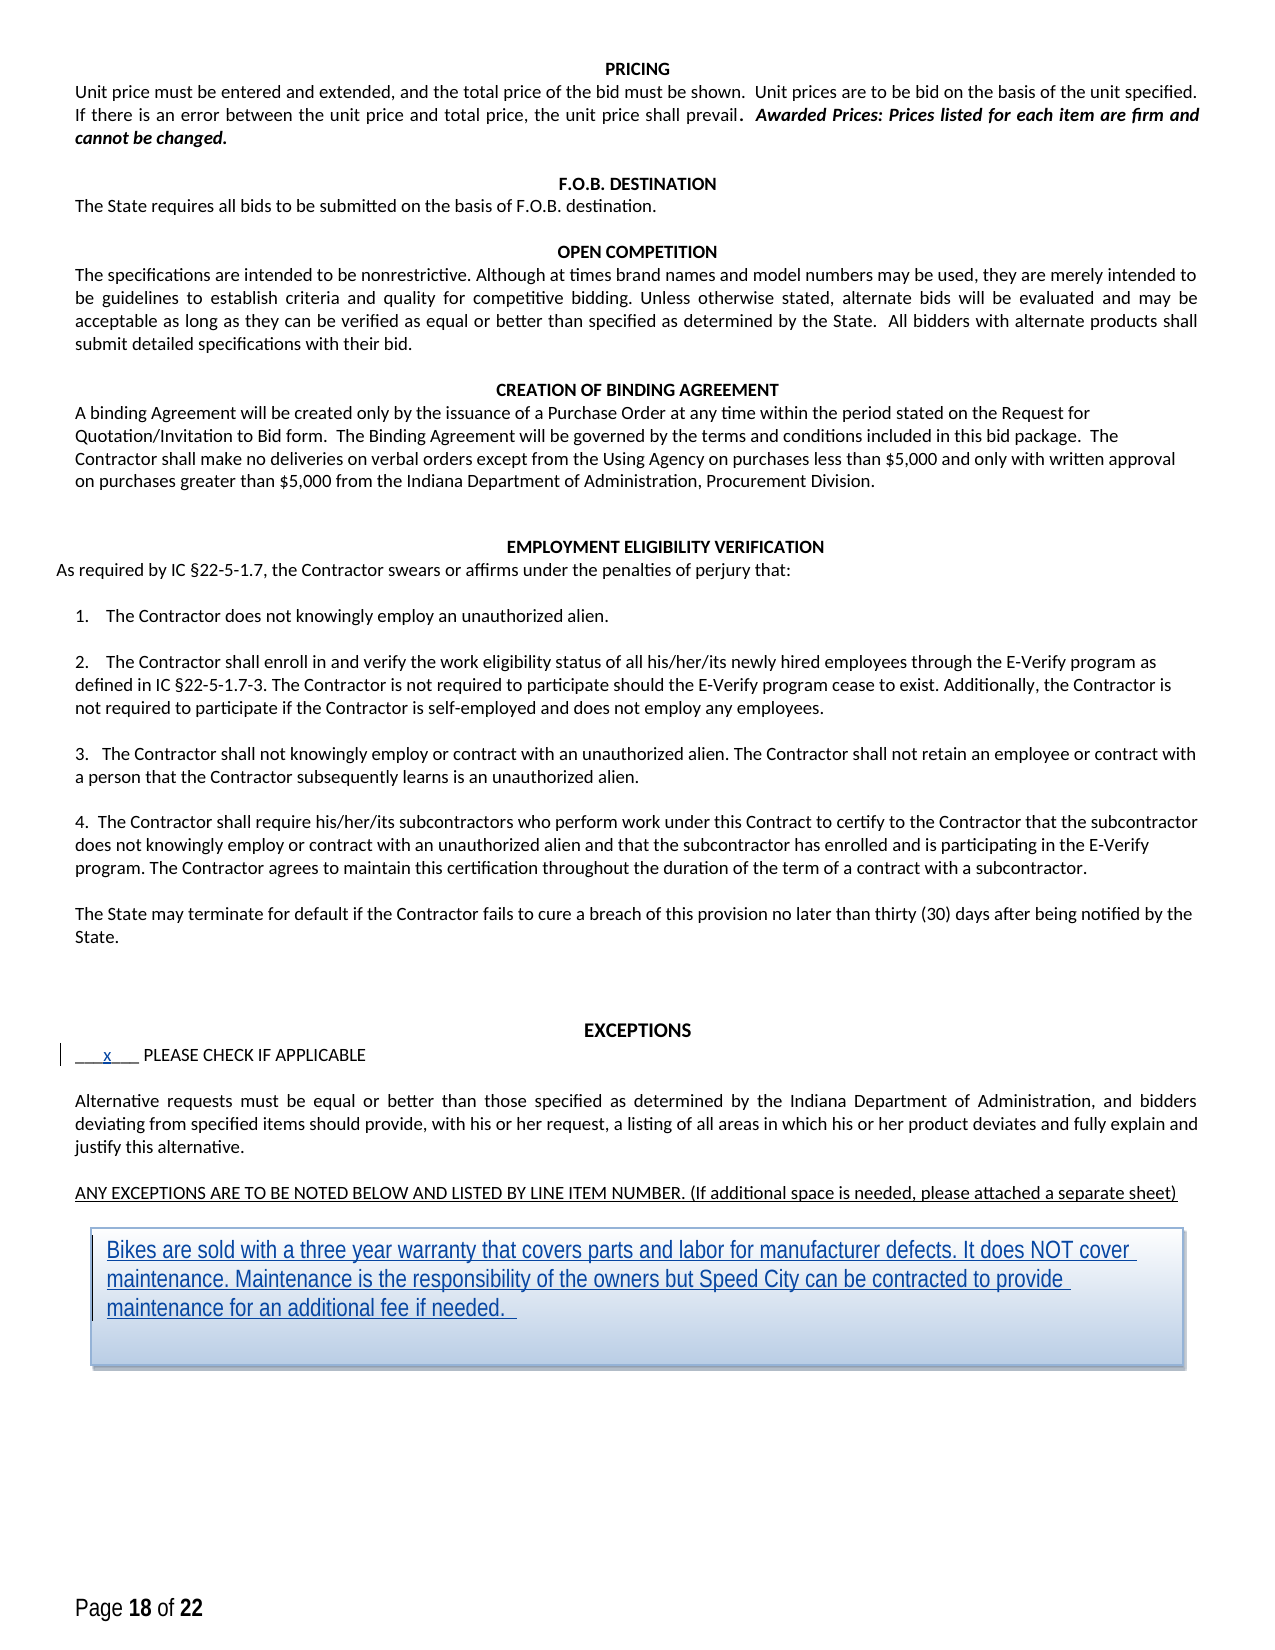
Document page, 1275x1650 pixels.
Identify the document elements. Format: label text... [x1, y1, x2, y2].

text Alternative requests must be equal or better than those specified as determined by the Indiana Department of Administration, and bidders deviating from specified items should provide, with his or her request, a listing of all areas in which his or her product deviates and fully explain and justify this alternative. [75, 1089, 1200, 1158]
text The State requires all bids to be submitted on the basis of F.O.B. destination. [75, 195, 1200, 218]
text ANY EXCEPTIONS ARE TO BE NOTED BELOW AND LISTED BY LINE ITEM NUMBER. (If additional space is needed, please attached a separate sheet) [75, 1182, 1200, 1204]
text 4. The Contractor shall require his/her/its subcontractors who perform work under this Contract to certify to the Contractor that the subcontractor does not knowingly employ or contract with an unauthorized alien and that the subcontractor has enrolled and is participating in the E-Verify program. The Contractor agrees to maintain this certification throughout the duration of the term of a contract with a subcontractor. [75, 811, 1200, 879]
text 2. The Contractor shall enroll in and verify the work eligibility status of all his/her/its newly hired employees through the E-Verify program as defined in IC §22-5-1.7-3. The Contractor is not required to participate should the E-Verify program cease to exist. Additionally, the Contractor is not required to participate if the Contractor is self-employed and does not employ any employees. [75, 650, 1200, 719]
text F.O.B. DESTINATION [75, 172, 1200, 195]
text The specifications are intended to be nonrestrictive. Although at times brand names and model numbers may be used, they are merely intended to be guidelines to establish criteria and quality for competitive bidding. Unless otherwise stated, alternate bids will be evaluated and may be acceptable as long as they can be verified as equal or better than specified as determined by the State. All bidders with alternate products shall submit detailed specifications with their bid. [75, 263, 1200, 355]
text ______ PLEASE CHECK IF APPLICABLE [75, 1043, 1200, 1066]
text CREATION OF BINDING AGREEMENT [75, 378, 1200, 401]
text 3. The Contractor shall not knowingly employ or contract with an unauthorized alien. The Contractor shall not retain an employee or contract with a person that the Contractor subsequently learns is an unauthorized alien. [75, 742, 1200, 788]
text A binding Agreement will be created only by the issuance of a Purchase Order at any time within the period stated on the Request for Quotation/Invitation to Bid form. The Binding Agreement will be governed by the terms and conditions included in this bid package. The Contractor shall make no deliveries on verbal orders except from the Using Agency on purchases less than $5,000 and only with written approval on purchases greater than $5,000 from the Indiana Department of Administration, Procurement Division. [75, 401, 1200, 493]
text 1. The Contractor does not knowingly employ an unauthorized alien. [75, 604, 1200, 627]
text PRICING [75, 57, 1200, 80]
text EMPLOYMENT ELIGIBILITY VERIFICATION [131, 536, 1200, 559]
text Unit price must be entered and extended, and the total price of the bid must be shown. Unit prices are to be bid on the basis of the unit specified. If there is an error between the unit price and total price, the unit price shall prevail. Awarded Prices: Prices listed for each item are firm and cannot be changed. [75, 80, 1200, 149]
text EXCEPTIONS [75, 1017, 1200, 1043]
text OPEN COMPETITION [75, 241, 1200, 263]
text The State may terminate for default if the Contractor fails to cure a breach of this provision no later than thirty (30) days after being notified by the State. [75, 902, 1200, 948]
text As required by IC §22-5-1.7, the Contractor swears or affirms under the penalties of perjury that: [56, 559, 1200, 582]
